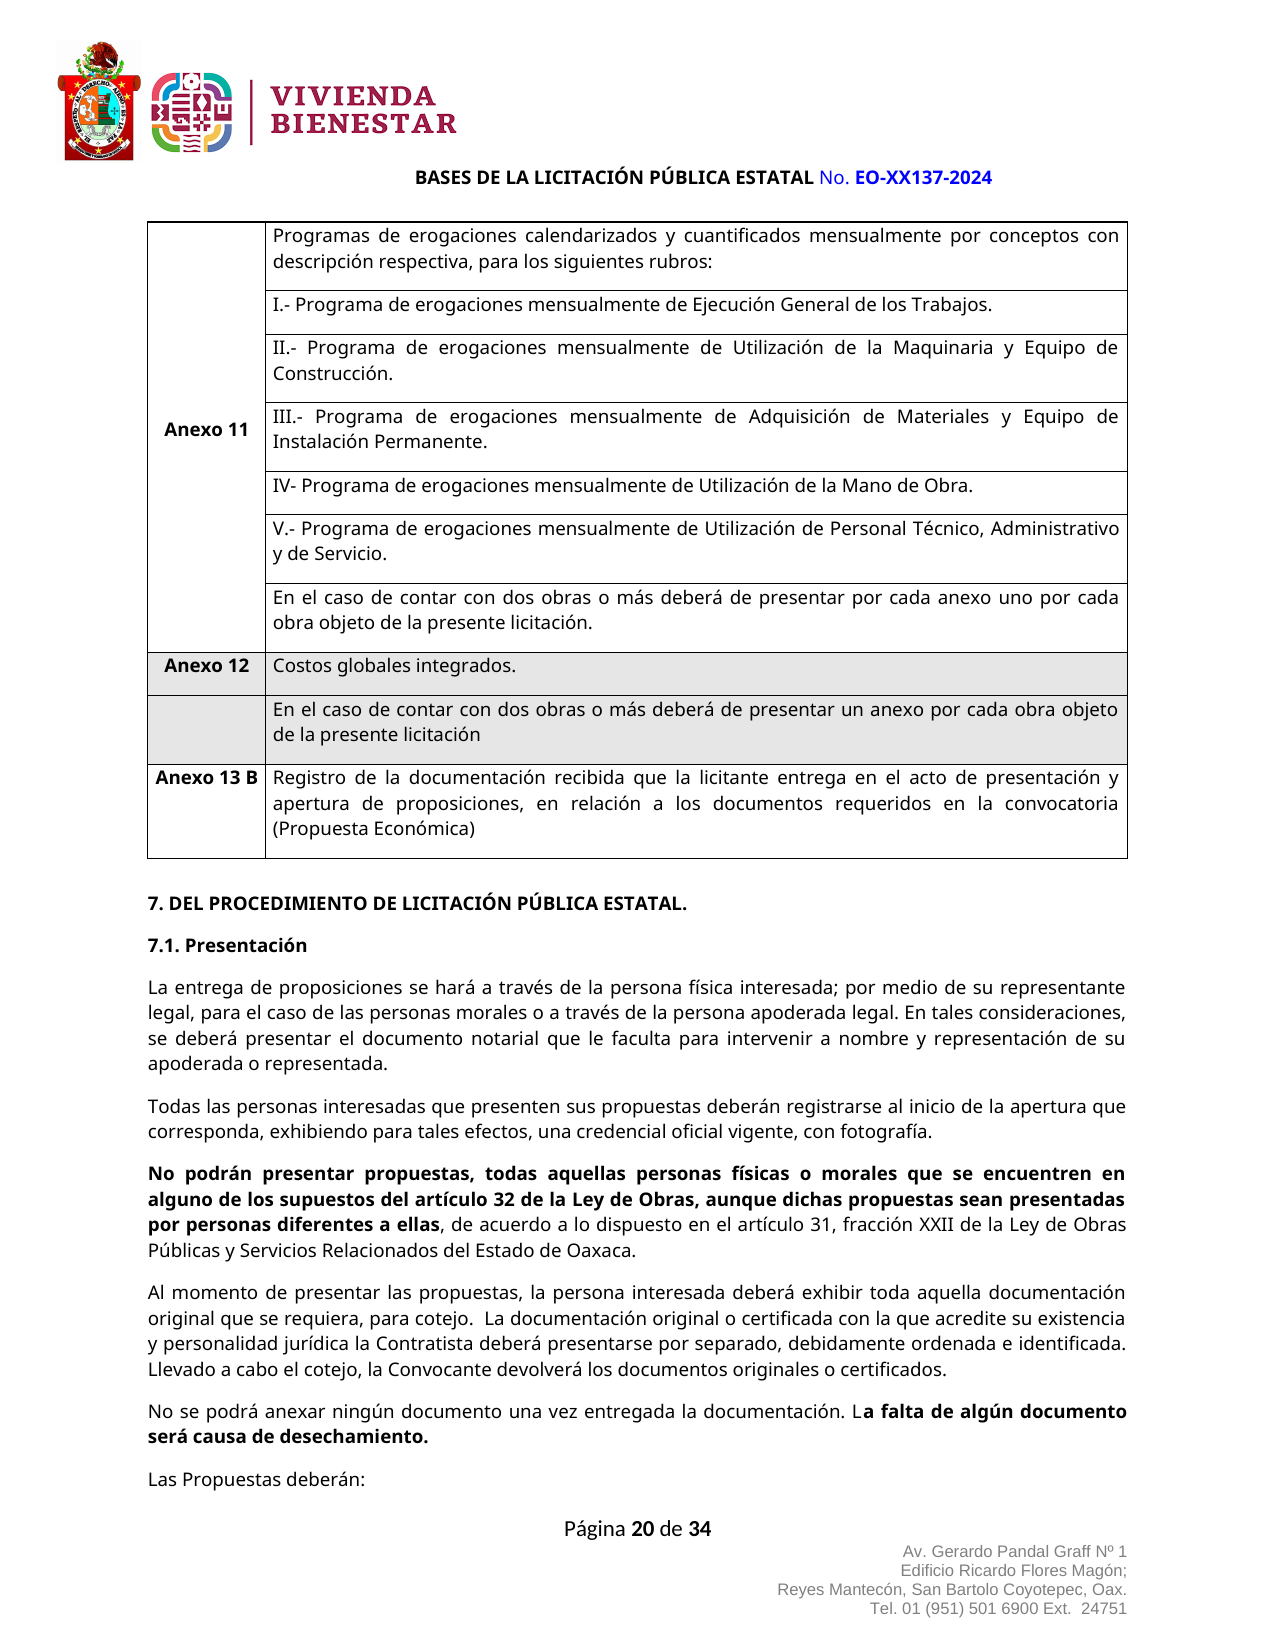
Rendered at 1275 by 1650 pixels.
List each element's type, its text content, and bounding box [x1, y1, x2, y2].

table_cell Registro de la documentación recibida que la licitante entrega en el acto de presentación y apertura de proposiciones, en relación a los documentos requeridos en la convocatoria (Propuesta Económica) [266, 765, 1127, 858]
table_cell [148, 696, 265, 764]
text 7.1. Presentación [148, 932, 1127, 957]
text Las Propuestas deberán: [148, 1466, 1127, 1491]
table_cell Programas de erogaciones calendarizados y cuantificados mensualmente por conceptos con descripción respectiva, para los siguientes rubros: [266, 223, 1127, 290]
table_cell En el caso de contar con dos obras o más deberá de presentar un anexo por cada obra objeto de la presente licitación [266, 696, 1127, 764]
table_cell Anexo 12 [148, 653, 265, 695]
text No se podrá anexar ningún documento una vez entregada la documentación. La falta de algún documento será causa de desechamiento. [148, 1398, 1127, 1449]
text No podrán presentar propuestas, todas aquellas personas físicas o morales que se encuentren en alguno de los supuestos del artículo 32 de la Ley de Obras, aunque dichas propuestas sean presentadas por personas diferentes a ellas, de acuerdo a lo dispuesto en el artículo 31, fracción XXII de la Ley de Obras Públicas y Servicios Relacionados del Estado de Oaxaca. [148, 1161, 1127, 1263]
table_cell IV- Programa de erogaciones mensualmente de Utilización de la Mano de Obra. [266, 472, 1127, 514]
text 7. DEL PROCEDIMIENTO DE LICITACIÓN PÚBLICA ESTATAL. [148, 890, 1127, 915]
table_cell III.- Programa de erogaciones mensualmente de Adquisición de Materiales y Equipo de Instalación Permanente. [266, 403, 1127, 471]
picture [55, 41, 143, 163]
text Todas las personas interesadas que presenten sus propuestas deberán registrarse al inicio de la apertura que corresponda, exhibiendo para tales efectos, una credencial oficial vigente, con fotografía. [148, 1093, 1127, 1144]
picture [147, 64, 473, 161]
text La entrega de proposiciones se hará a través de la persona física interesada; por medio de su representante legal, para el caso de las personas morales o a través de la persona apoderada legal. En tales consideraciones, se deberá presentar el documento notarial que le faculta para intervenir a nombre y representación de su apoderada o representada. [148, 974, 1127, 1076]
table_cell En el caso de contar con dos obras o más deberá de presentar por cada anexo uno por cada obra objeto de la presente licitación. [266, 584, 1127, 652]
table_cell I.- Programa de erogaciones mensualmente de Ejecución General de los Trabajos. [266, 291, 1127, 333]
text Al momento de presentar las propuestas, la persona interesada deberá exhibir toda aquella documentación original que se requiera, para cotejo. La documentación original o certificada con la que acredite su existencia y personalidad jurídica la Contratista deberá presentarse por separado, debidamente ordenada e identificada. Llevado a cabo el cotejo, la Convocante devolverá los documentos originales o certificados. [148, 1279, 1127, 1381]
table_cell II.- Programa de erogaciones mensualmente de Utilización de la Maquinaria y Equipo de Construcción. [266, 335, 1127, 402]
table_cell Anexo 11 [148, 223, 265, 652]
table_cell Costos globales integrados. [266, 653, 1127, 695]
table_cell V.- Programa de erogaciones mensualmente de Utilización de Personal Técnico, Administrativo y de Servicio. [266, 515, 1127, 583]
table_cell Anexo 13 B [148, 765, 265, 858]
